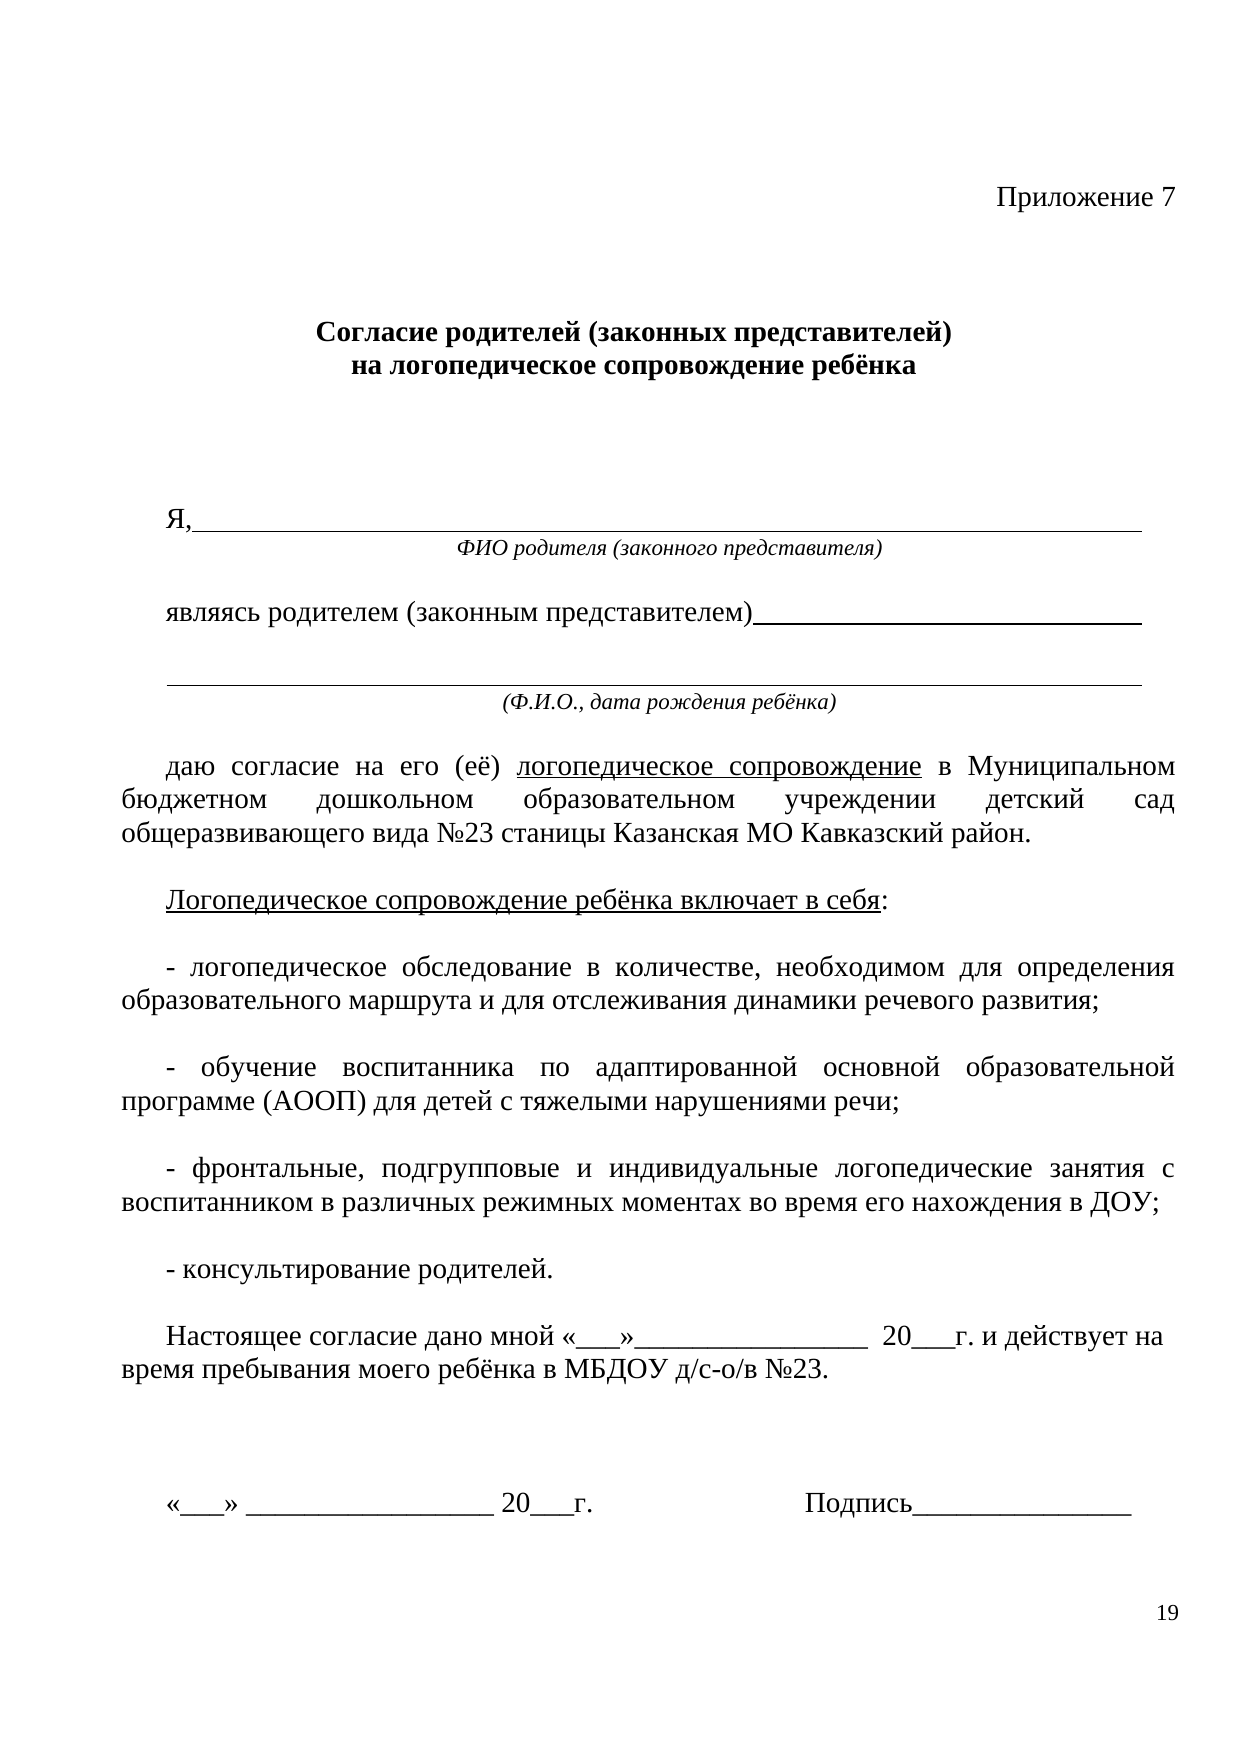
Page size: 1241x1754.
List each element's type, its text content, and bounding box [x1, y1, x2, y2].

text - консультирование родителей. [121, 1251, 1176, 1284]
text на логопедическое сопровождение ребёнка [92, 347, 1176, 381]
text даю согласие на его (её) логопедическое сопровождение в Муниципальном бюджетном дошкольном образовательном учреждении детский сад общеразвивающего вида №23 станицы Казанская МО Кавказский район. [121, 748, 1176, 848]
text (Ф.И.О., дата рождения ребёнка) [121, 688, 1176, 714]
text Я, [121, 502, 1176, 535]
text «___» _________________ 20___г. Подпись_______________ [121, 1486, 1176, 1519]
text Согласие родителей (законных представителей) [92, 314, 1176, 347]
text - обучение воспитанника по адаптированной основной образовательной программе (АООП) для детей с тяжелыми нарушениями речи; [121, 1049, 1176, 1117]
text Приложение 7 [92, 179, 1176, 213]
text ФИО родителя (законного представителя) [121, 535, 1176, 561]
text - логопедическое обследование в количестве, необходимом для определения образовательного маршрута и для отслеживания динамики речевого развития; [121, 949, 1176, 1016]
text Логопедическое сопровождение ребёнка включает в себя: [121, 882, 1176, 915]
text - фронтальные, подгрупповые и индивидуальные логопедические занятия с воспитанником в различных режимных моментах во время его нахождения в ДОУ; [121, 1150, 1176, 1217]
text Настоящее согласие дано мной «___»________________ 20___г. и действует на время пребывания моего ребёнка в МБДОУ д/с-о/в №23. [121, 1318, 1176, 1385]
text являясь родителем (законным представителем) [121, 594, 1176, 628]
